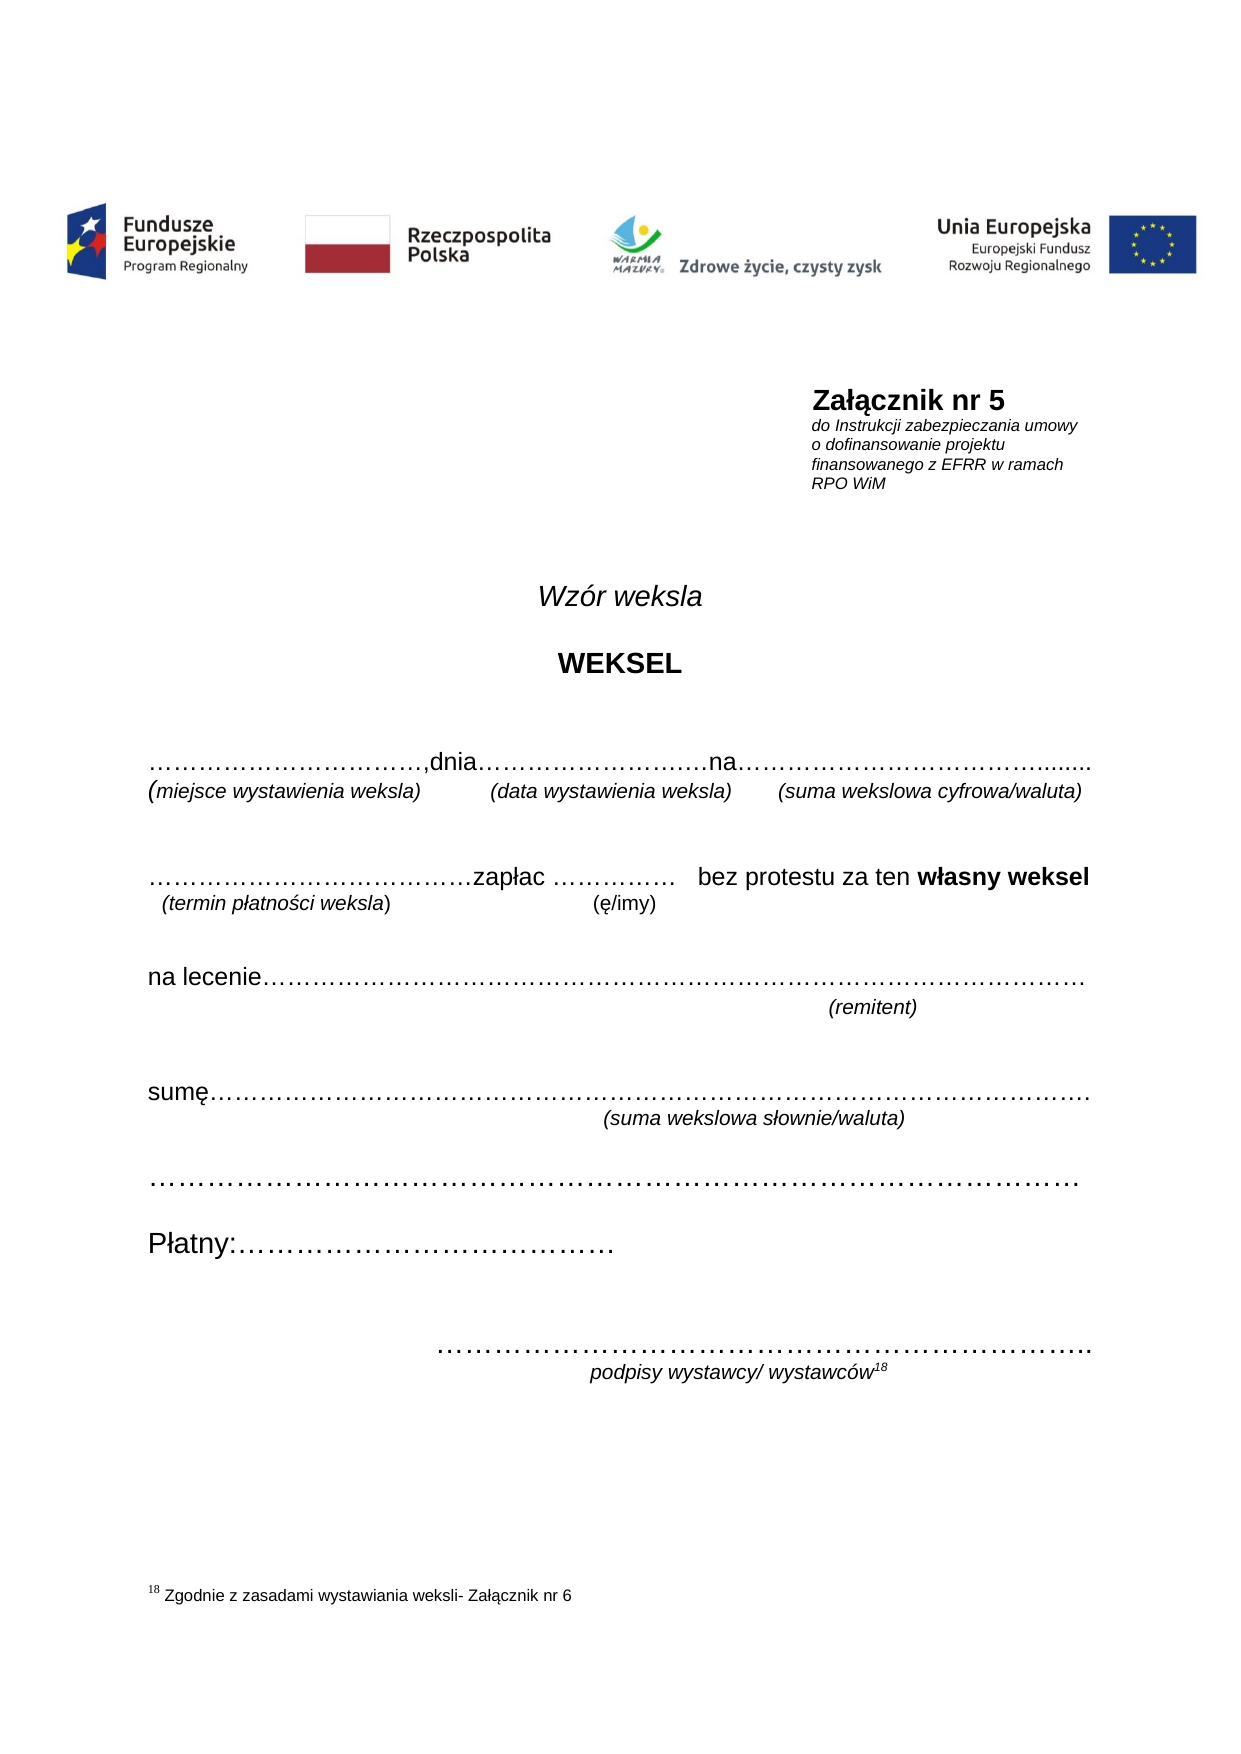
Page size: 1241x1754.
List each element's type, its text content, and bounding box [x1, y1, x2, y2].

text …………………………………………………………………………………… [148, 1159, 1092, 1192]
text ………………………………………………………….. [148, 1326, 1092, 1360]
title Załącznik nr 5 [812, 382, 1092, 416]
text ……………………………,dnia…………………….…na………………………………........ (miejsce wystawienia weksla) (data wystawienia weksla) (suma wekslowa cyfrowa/waluta) [148, 747, 1092, 804]
text na lecenie……………………………………………………………………………………… (remitent) [148, 962, 1092, 1020]
text sumę……………………………………………………………………………………………. [148, 1077, 1092, 1106]
title do Instrukcji zabezpieczania umowy o dofinansowanie projektu finansowanego z EFRR w ramach RPO WiM [811, 416, 1092, 493]
picture [24, 180, 1237, 299]
text (suma wekslowa słownie/waluta) [148, 1106, 1092, 1130]
text podpisy wystawcy/ wystawców [516, 1360, 1092, 1384]
text (termin płatności weksla) (ę/imy) [148, 890, 1092, 914]
text …………………………………zapłac …………… bez protestu za ten własny weksel [148, 862, 1092, 890]
text Płatny:………………………………… [148, 1226, 1092, 1259]
text WEKSEL [148, 646, 1092, 679]
text Wzór weksla [148, 579, 1092, 612]
